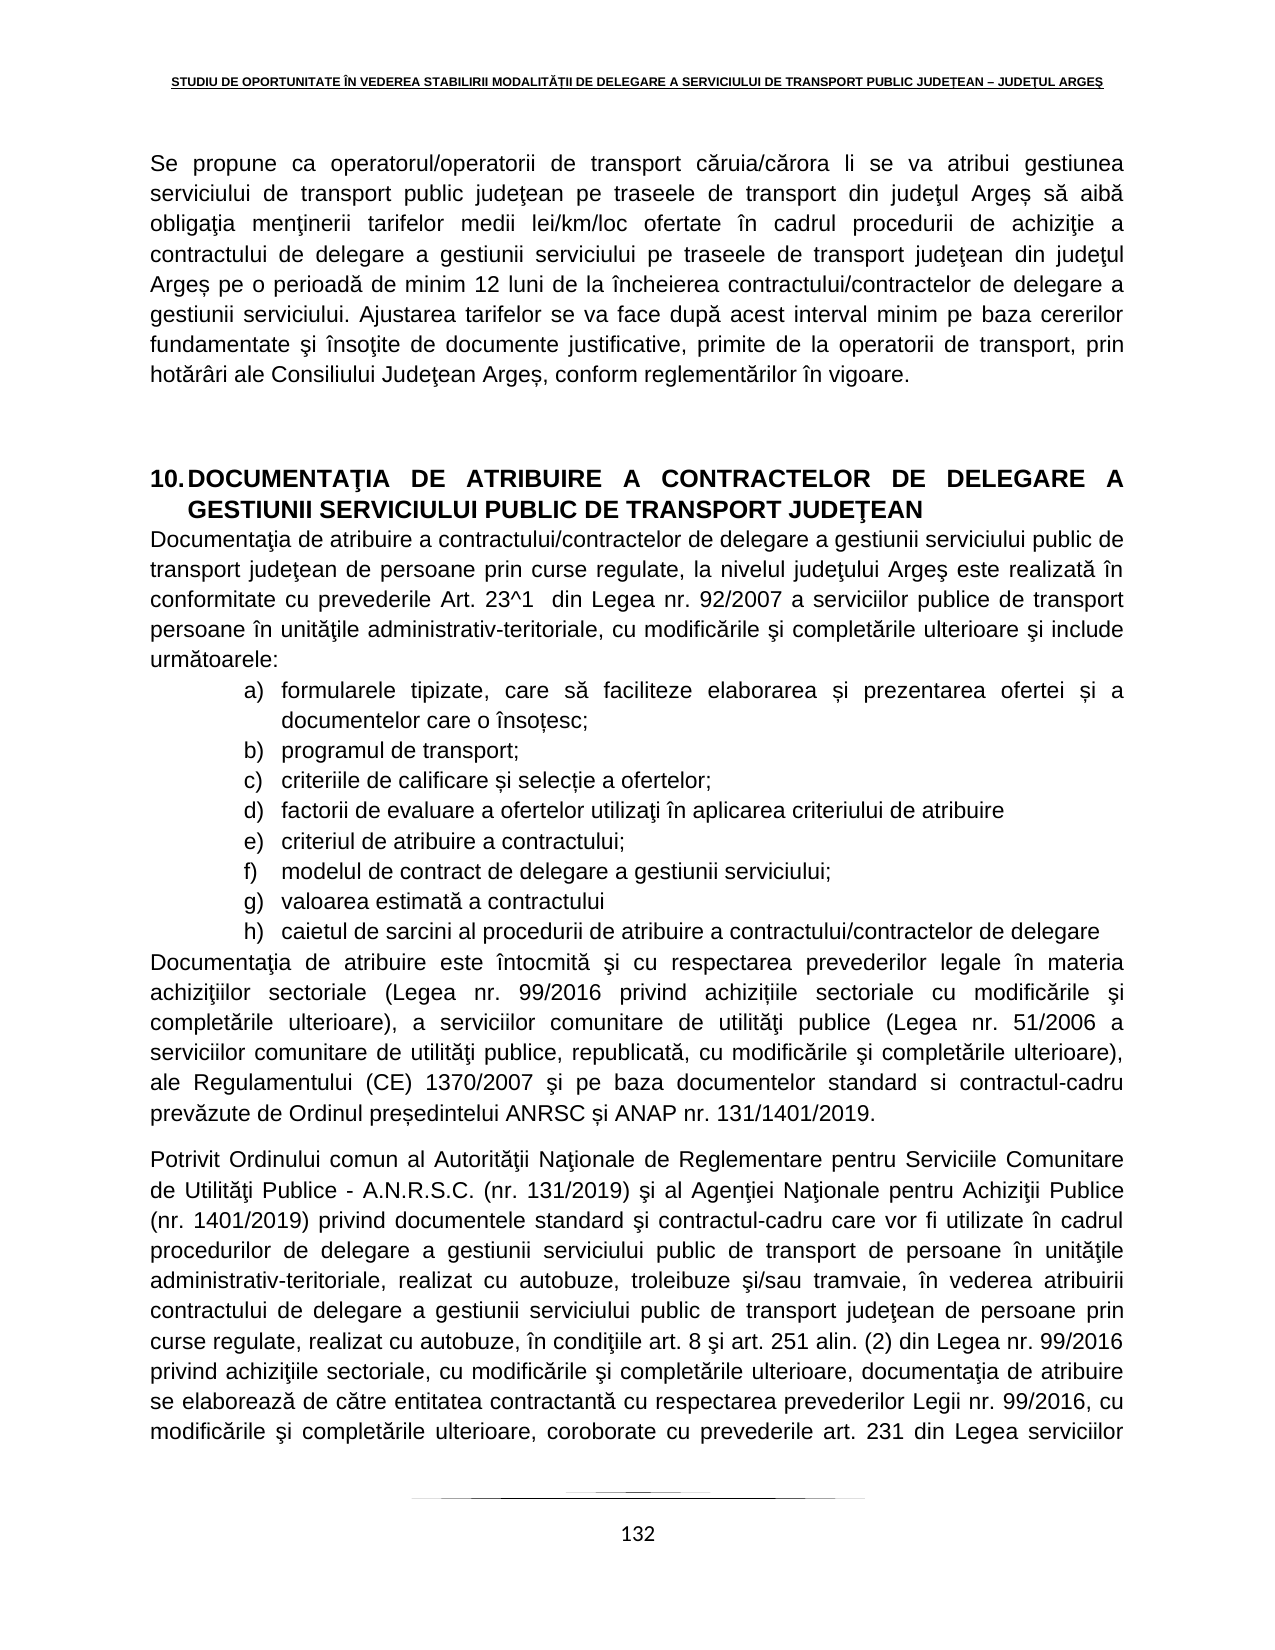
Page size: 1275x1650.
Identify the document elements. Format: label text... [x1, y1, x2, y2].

text Documentaţia de atribuire este întocmită şi cu respectarea prevederilor legale în materia achiziţiilor sectoriale (Legea nr. 99/2016 privind achizițiile sectoriale cu modificările şi completările ulterioare), a serviciilor comunitare de utilităţi publice (Legea nr. 51/2006 a serviciilor comunitare de utilităţi publice, republicată, cu modificările şi completările ulterioare), ale Regulamentului (CE) 1370/2007 şi pe baza documentelor standard si contractul-cadru prevăzute de Ordinul președintelui ANRSC și ANAP nr. 131/1401/2019. [150, 948, 1125, 1126]
list caietul de sarcini al procedurii de atribuire a contractului/contractelor de delegare [244, 918, 1125, 945]
list formularele tipizate, care să faciliteze elaborarea și prezentarea ofertei și a documentelor care o însoțesc; [244, 677, 1125, 733]
list factorii de evaluare a ofertelor utilizaţi în aplicarea criteriului de atribuire [244, 797, 1125, 824]
subtitle DOCUMENTAŢIA DE ATRIBUIRE A CONTRACTELOR DE DELEGARE A GESTIUNII SERVICIULUI PUBLIC DE TRANSPORT JUDEŢEAN [150, 463, 1125, 523]
list criteriile de calificare și selecție a ofertelor; [244, 767, 1125, 794]
text Se propune ca operatorul/operatorii de transport căruia/cărora li se va atribui gestiunea serviciului de transport public judeţean pe traseele de transport din judeţul Argeș să aibă obligaţia menţinerii tarifelor medii lei/km/loc ofertate în cadrul procedurii de achiziţie a contractului de delegare a gestiunii serviciului pe traseele de transport judeţean din judeţul Argeș pe o perioadă de minim 12 luni de la încheierea contractului/contractelor de delegare a gestiunii serviciului. Ajustarea tarifelor se va face după acest interval minim pe baza cererilor fundamentate şi însoţite de documente justificative, primite de la operatorii de transport, prin hotărâri ale Consiliului Judeţean Argeș, conform reglementărilor în vigoare. [150, 150, 1125, 388]
list criteriul de atribuire a contractului; [244, 828, 1125, 854]
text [150, 1146, 1125, 1445]
list valoarea estimată a contractului [244, 888, 1125, 914]
list programul de transport; [244, 737, 1125, 763]
text Documentaţia de atribuire a contractului/contractelor de delegare a gestiunii serviciului public de transport judeţean de persoane prin curse regulate, la nivelul judeţului Argeş este realizată în conformitate cu prevederile Art. 23^1 din Legea nr. 92/2007 a serviciilor publice de transport persoane în unităţile administrativ-teritoriale, cu modificările şi completările ulterioare şi include următoarele: [150, 526, 1125, 673]
list modelul de contract de delegare a gestiunii serviciului; [244, 858, 1125, 884]
